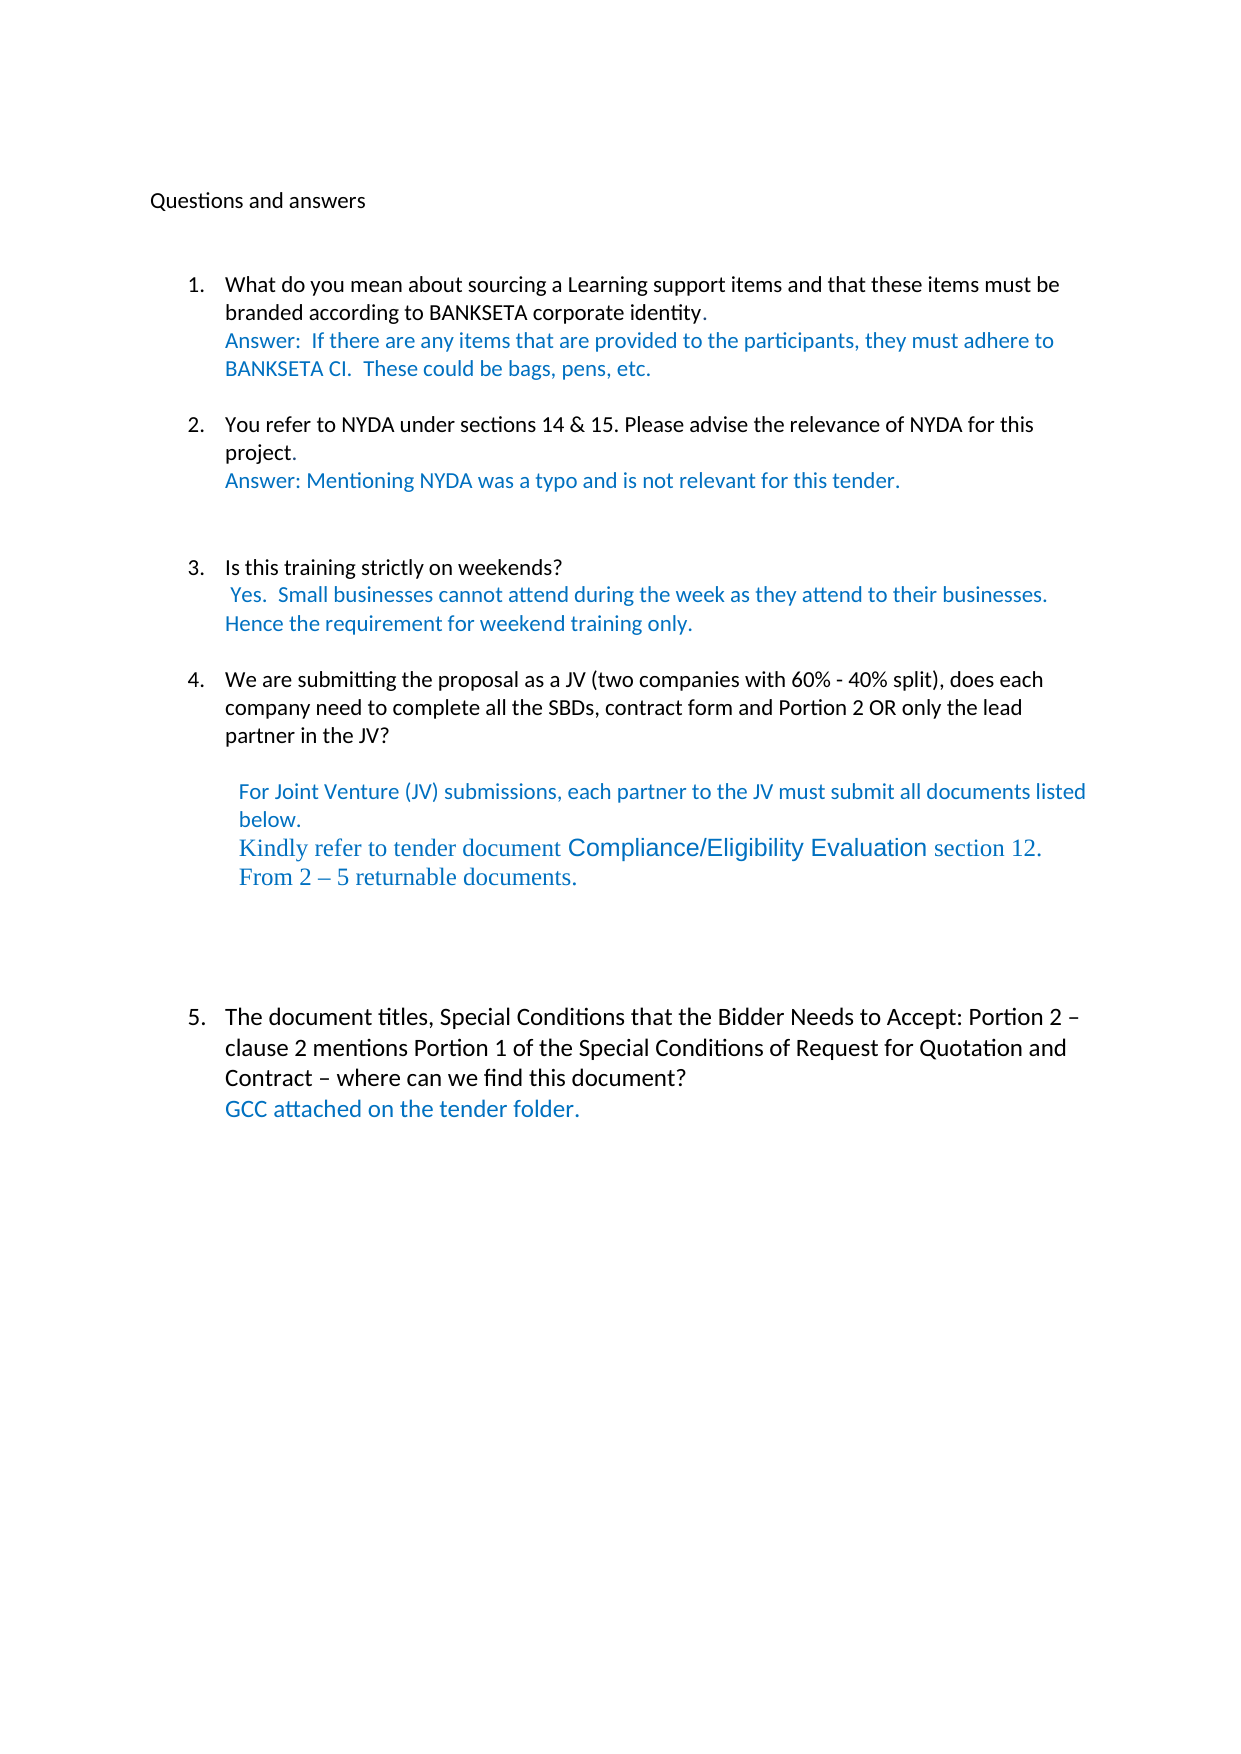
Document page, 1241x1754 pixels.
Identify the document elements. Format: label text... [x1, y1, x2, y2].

text Answer: Mentioning NYDA was a typo and is not relevant for this tender. [225, 466, 1090, 494]
list What do you mean about sourcing a Learning support items and that these items must be branded according to BANKSETA corporate identity. [187, 270, 1090, 326]
text Answer: If there are any items that are provided to the participants, they must adhere to BANKSETA CI. These could be bags, pens, etc. [225, 326, 1090, 382]
list GCC attached on the tender folder. [225, 1093, 1090, 1124]
list Is this training strictly on weekends? [187, 553, 1090, 581]
list You refer to NYDA under sections 14 & 15. Please advise the relevance of NYDA for this project. [187, 410, 1090, 466]
list The document titles, Special Conditions that the Bidder Needs to Accept: Portion 2 – clause 2 mentions Portion 1 of the Special Conditions of Request for Quotation and Contract – where can we find this document? [187, 1002, 1090, 1093]
list We are submitting the proposal as a JV (two companies with 60% - 40% split), does each company need to complete all the SBDs, contract form and Portion 2 OR only the lead partner in the JV? [187, 665, 1090, 749]
text For Joint Venture (JV) submissions, each partner to the JV must submit all documents listed below. [239, 777, 1090, 833]
text Kindly refer to tender document Compliance/Eligibility Evaluation section 12. From 2 – 5 returnable documents. [239, 833, 1090, 890]
text Yes. Small businesses cannot attend during the week as they attend to their businesses. Hence the requirement for weekend training only. [225, 581, 1090, 637]
